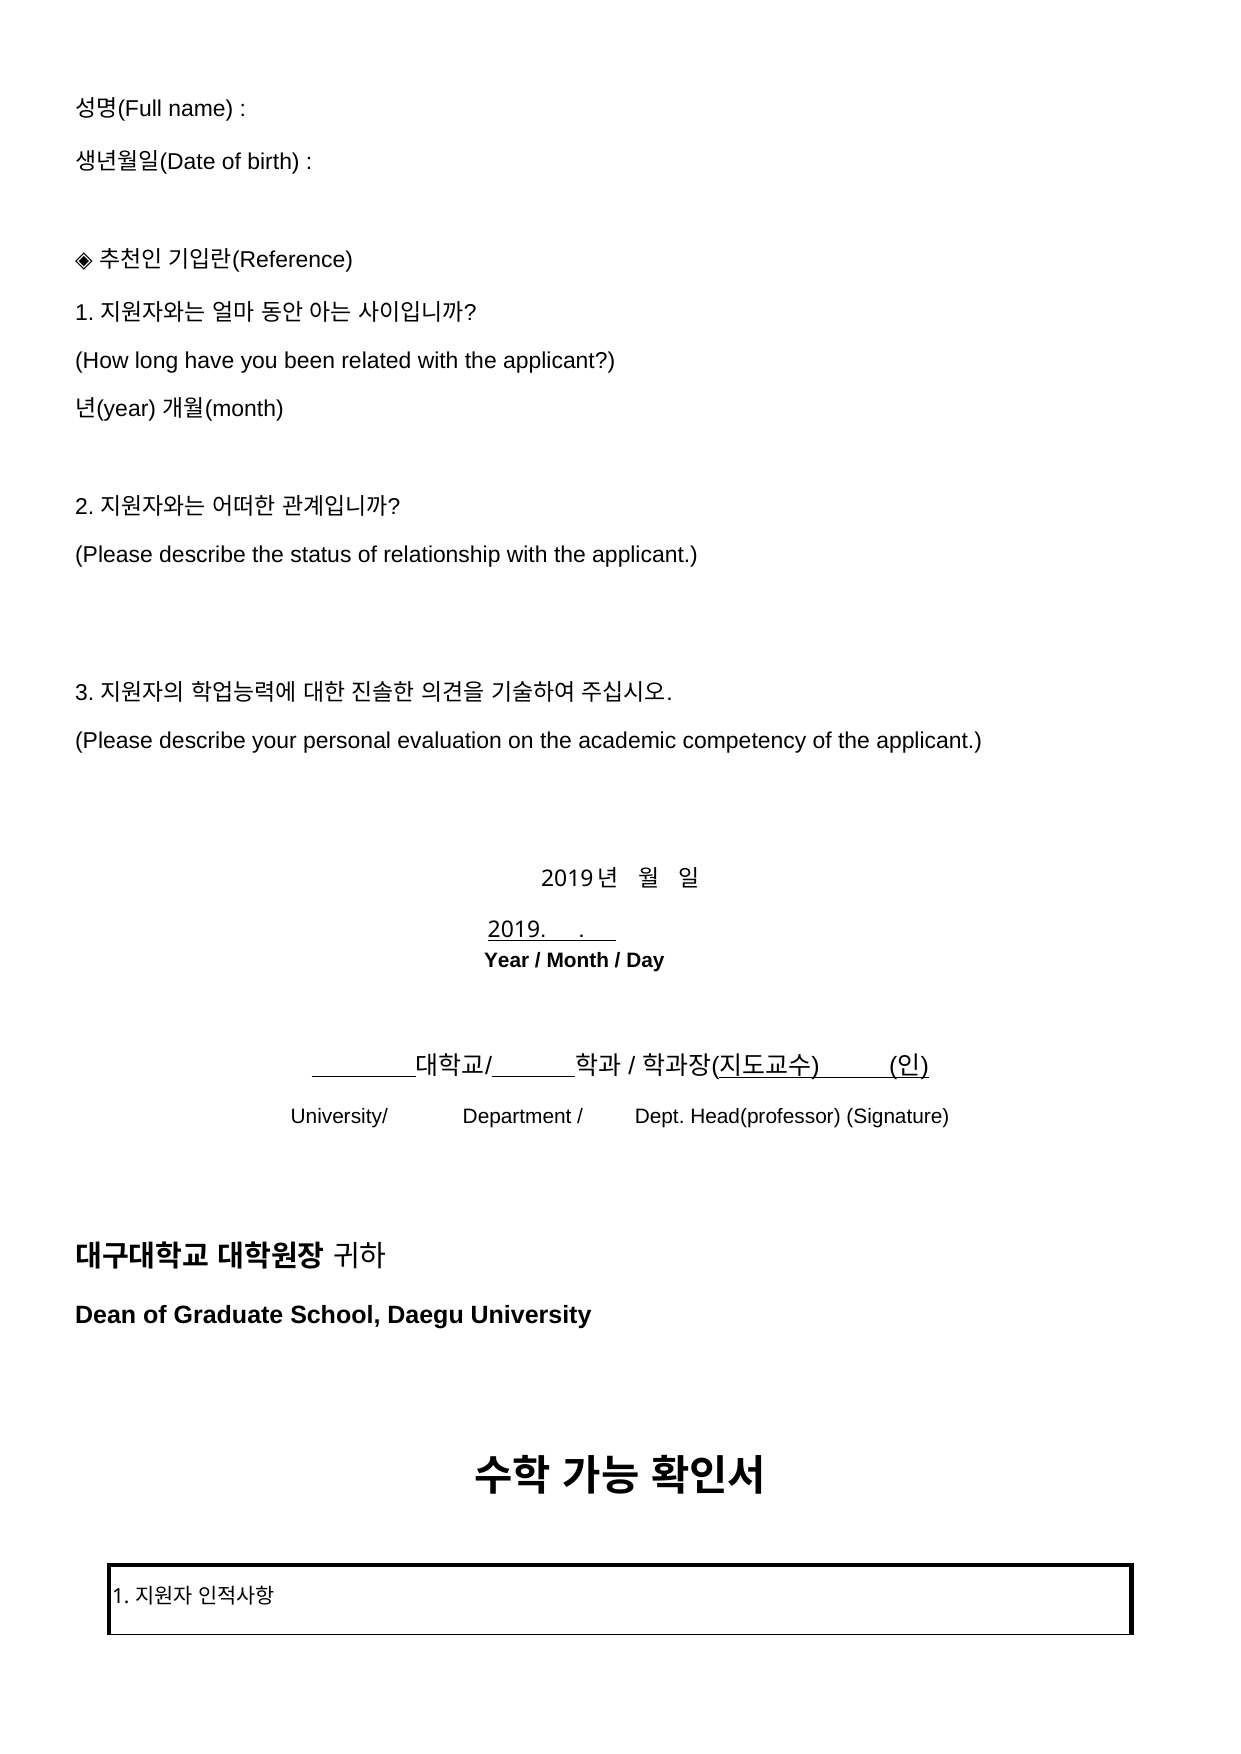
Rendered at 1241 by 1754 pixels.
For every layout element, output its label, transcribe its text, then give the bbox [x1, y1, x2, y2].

text 성명(Full name) : [75, 89, 1165, 123]
text (Please describe your personal evaluation on the academic competency of the applicant.) [75, 727, 1165, 753]
text 2. 지원자와는 어떠한 관계입니까? [75, 488, 1165, 521]
text Year / Month / Day [75, 948, 1165, 972]
text University/ Department / Dept. Head(professor) (Signature) [75, 1103, 1165, 1127]
text 생년월일(Date of birth) : [75, 143, 1165, 176]
text ◈ 추천인 기입란(Reference) [75, 241, 1165, 274]
table_header 1. 지원자 인적사항 [111, 1567, 1129, 1634]
text 2019년 월 일 [75, 860, 1165, 893]
text 1. 지원자와는 얼마 동안 아는 사이입니까? [75, 294, 1165, 327]
text (How long have you been related with the applicant?) [75, 347, 1165, 374]
text 수학 가능 확인서 [75, 1442, 1165, 1502]
text 년(year) 개월(month) [75, 389, 1165, 423]
text 대구대학교 대학원장 귀하 [75, 1233, 1165, 1275]
text (Please describe the status of relationship with the applicant.) [75, 541, 1165, 567]
text 대학교/ 학과 / 학과장(지도교수) (인) [75, 1046, 1165, 1082]
text 3. 지원자의 학업능력에 대한 진솔한 의견을 기술하여 주십시오. [75, 674, 1165, 707]
text Dean of Graduate School, Daegu University [75, 1300, 1165, 1329]
text 2019. . [75, 913, 1165, 945]
